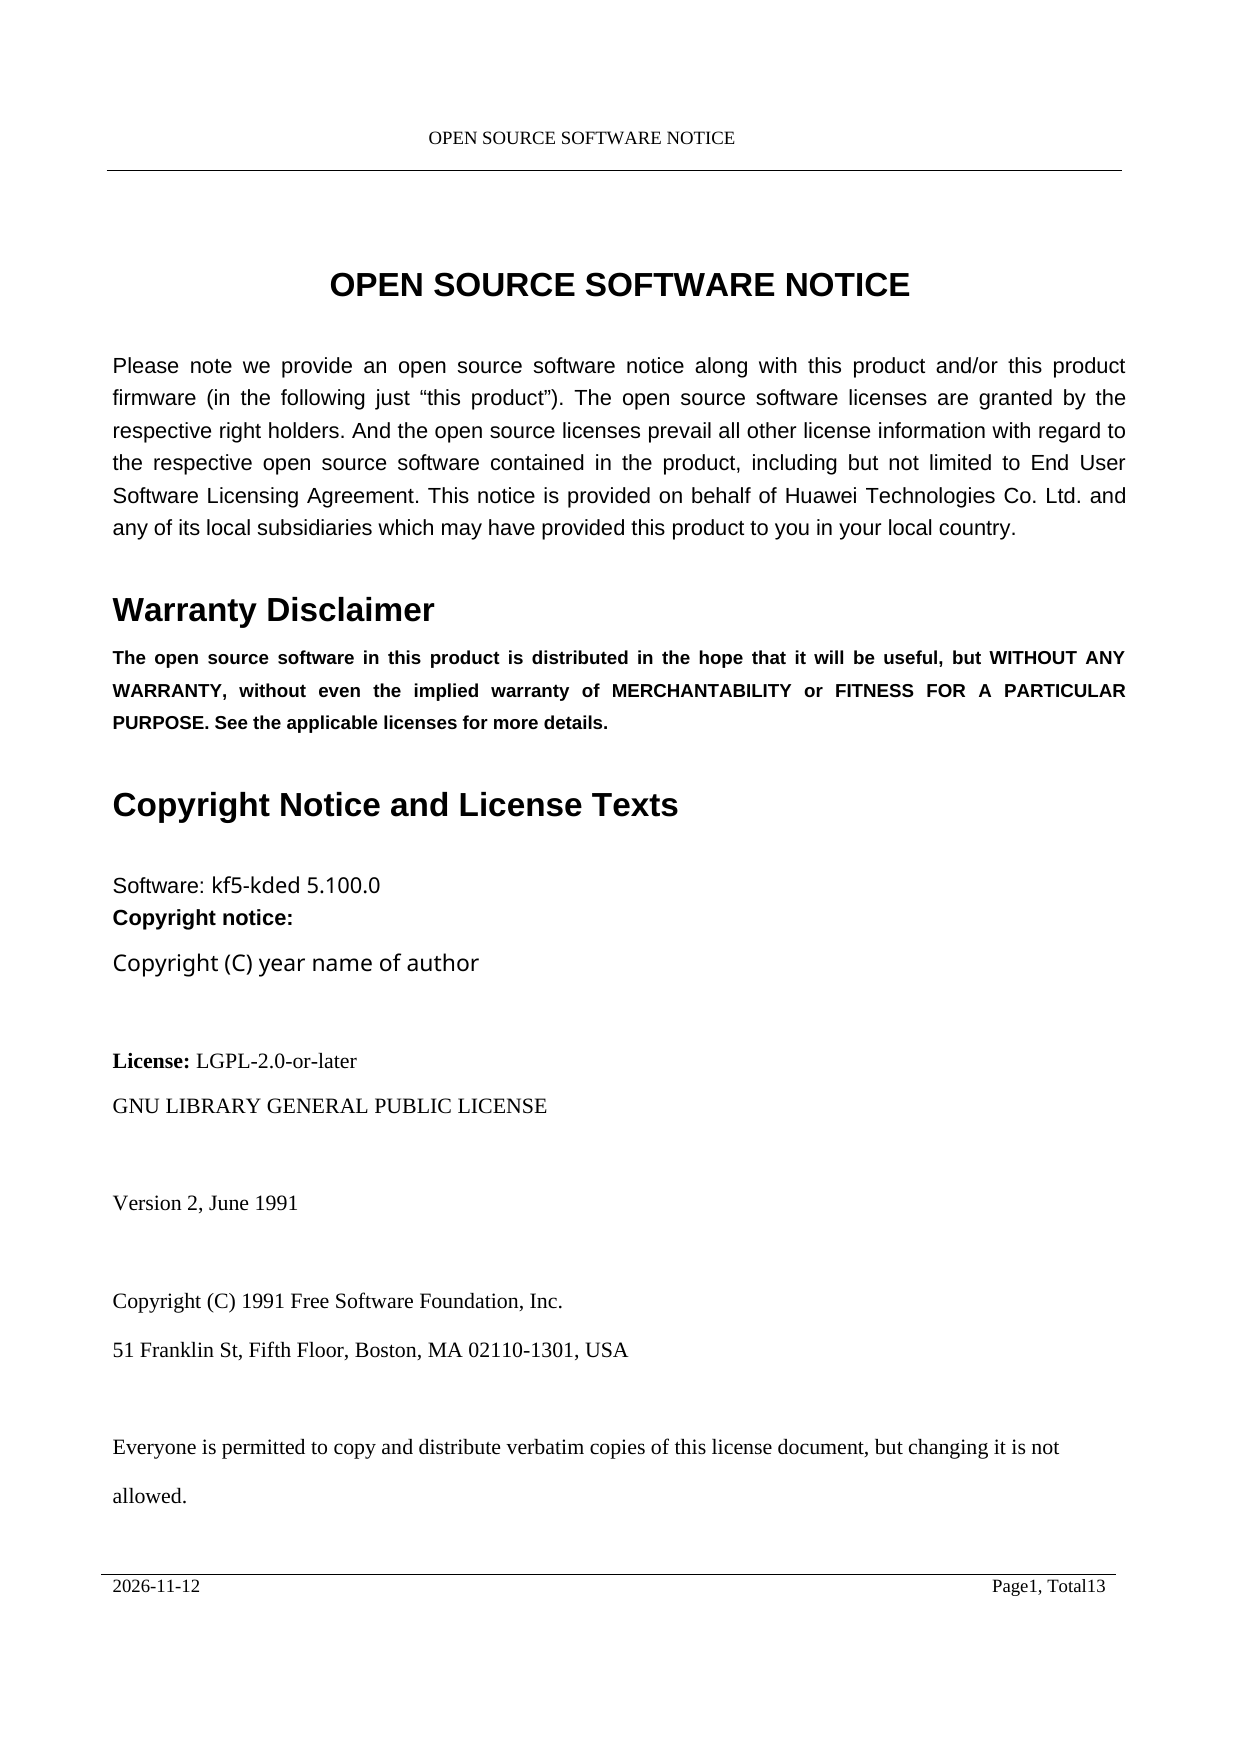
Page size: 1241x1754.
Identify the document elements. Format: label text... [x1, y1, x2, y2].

text Please note we provide an open source software notice along with this product and/or this product firmware (in the following just “this product”). The open source software licenses are granted by the respective right holders. And the open source licenses prevail all other license information with regard to the respective open source software contained in the product, including but not limited to End User Software Licensing Agreement. This notice is provided on behalf of Huawei Technologies Co. Ltd. and any of its local subsidiaries which may have provided this product to you in your local country. [112, 349, 1128, 544]
text Warranty Disclaimer [112, 576, 1128, 641]
text Copyright notice: [112, 901, 1128, 934]
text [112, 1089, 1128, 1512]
text Copyright (C) year name of author [112, 947, 1128, 1028]
text OPEN SOURCE SOFTWARE NOTICE [112, 251, 1128, 316]
text Copyright Notice and License Texts [112, 771, 1128, 836]
text The open source software in this product is distributed in the hope that it will be useful, but WITHOUT ANY WARRANTY, without even the implied warranty of MERCHANTABILITY or FITNESS FOR A PARTICULAR PURPOSE. See the applicable licenses for more details. [112, 641, 1128, 739]
text Software: kf5-kded 5.100.0 [112, 869, 1128, 901]
text License: LGPL-2.0-or-later [112, 1044, 1128, 1077]
